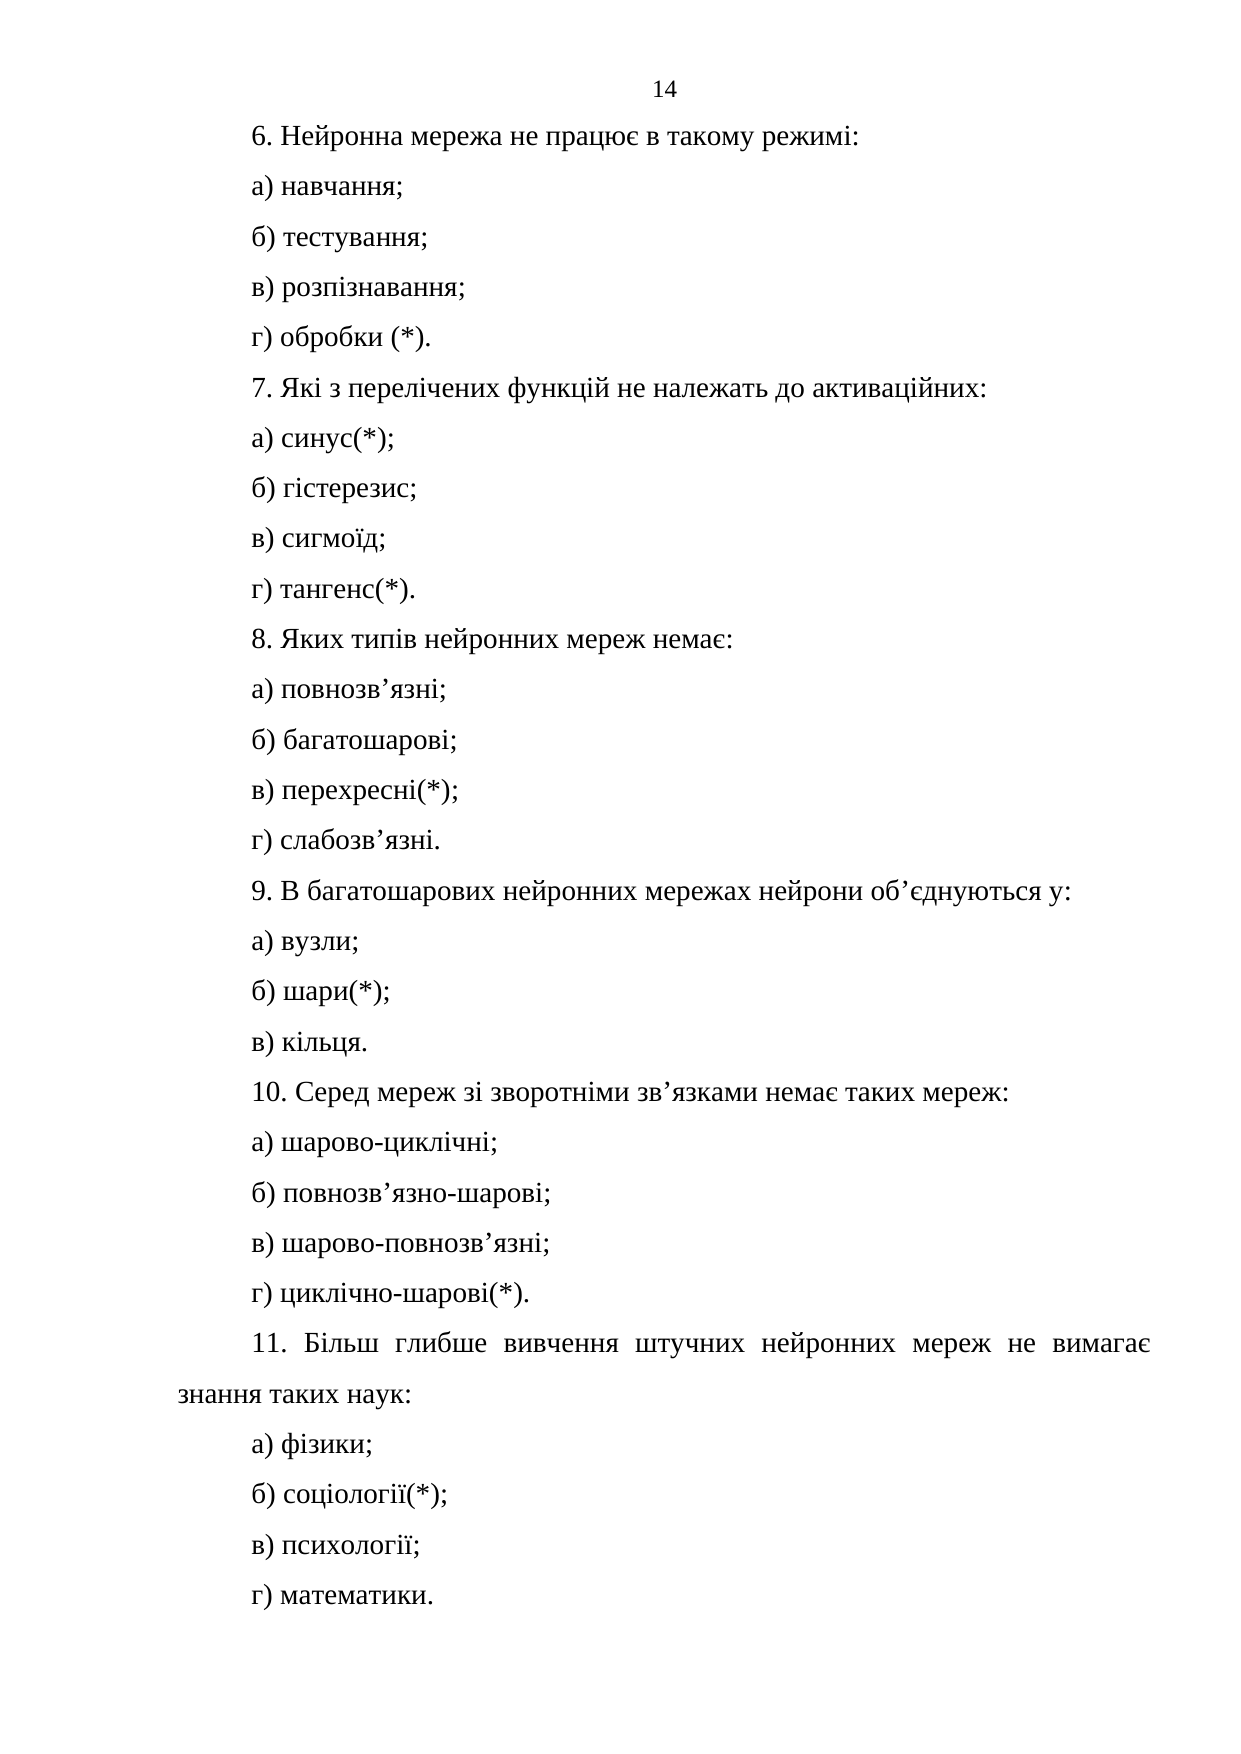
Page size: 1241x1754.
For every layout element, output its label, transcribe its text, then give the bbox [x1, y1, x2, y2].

text в) перехресні(*); [177, 772, 1152, 806]
text а) шарово-циклічні; [177, 1124, 1152, 1158]
text 8. Яких типів нейронних мереж немає: [177, 621, 1152, 655]
text г) обробки (*). [177, 319, 1152, 353]
text г) слабозв’язні. [177, 822, 1152, 856]
text 7. Які з перелічених функцій не належать до активаційних: [177, 370, 1152, 403]
text 10. Серед мереж зі зворотніми зв’язками немає таких мереж: [177, 1074, 1152, 1108]
text г) тангенс(*). [177, 571, 1152, 604]
text а) фізики; [177, 1426, 1152, 1460]
text б) тестування; [177, 219, 1152, 252]
text б) гістерезис; [177, 470, 1152, 504]
text 6. Нейронна мережа не працює в такому режимі: [177, 118, 1152, 152]
text в) розпізнавання; [177, 269, 1152, 303]
text г) математики. [177, 1577, 1152, 1611]
text в) кільця. [177, 1024, 1152, 1057]
text в) шарово-повнозв’язні; [177, 1225, 1152, 1258]
text а) синус(*); [177, 420, 1152, 453]
text б) шари(*); [177, 973, 1152, 1007]
text а) вузли; [177, 923, 1152, 957]
text б) соціології(*); [177, 1477, 1152, 1510]
text б) багатошарові; [177, 722, 1152, 755]
text 9. В багатошарових нейронних мережах нейрони об’єднуються у: [177, 873, 1152, 906]
text а) повнозв’язні; [177, 672, 1152, 705]
text б) повнозв’язно-шарові; [177, 1175, 1152, 1208]
text г) циклічно-шарові(*). [177, 1275, 1152, 1309]
text в) психології; [177, 1527, 1152, 1560]
text 11. Більш глибше вивчення штучних нейронних мереж не вимагає знання таких наук: [177, 1326, 1152, 1409]
text в) сигмоїд; [177, 521, 1152, 554]
text а) навчання; [177, 168, 1152, 202]
